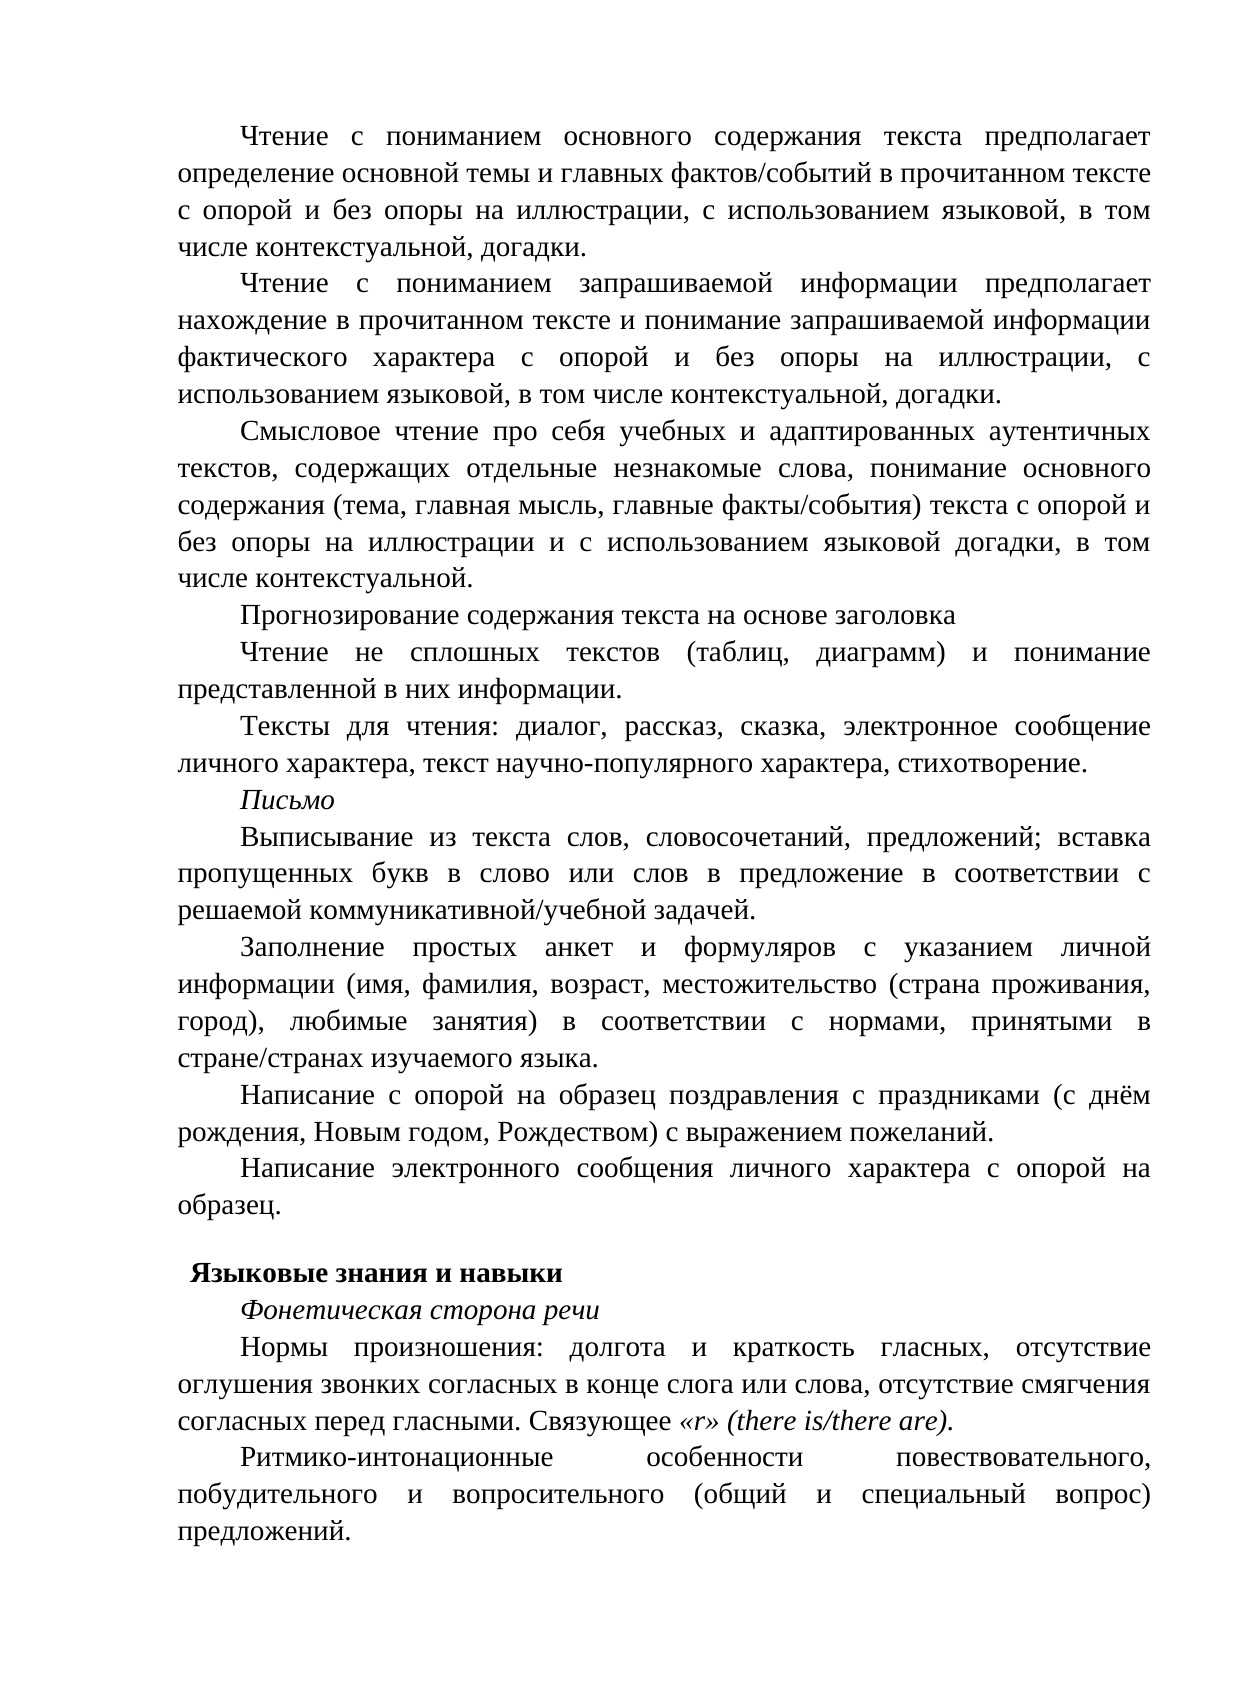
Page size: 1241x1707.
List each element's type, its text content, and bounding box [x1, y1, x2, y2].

text Письмо [177, 782, 1152, 815]
text Нормы произношения: долгота и краткость гласных, отсутствие оглушения звонких согласных в конце слога или слова, отсутствие смягчения согласных перед гласными. Связующее «r» (there is/there are). [177, 1329, 1152, 1436]
text Выписывание из текста слов, словосочетаний, предложений; вставка пропущенных букв в слово или слов в предложение в соответствии с решаемой коммуникативной/учебной задачей. [177, 819, 1152, 926]
text Ритмико-интонационные особенности повествовательного, побудительного и вопросительного (общий и специальный вопрос) предложений. [177, 1439, 1152, 1547]
text Языковые знания и навыки [190, 1255, 1152, 1289]
text Тексты для чтения: диалог, рассказ, сказка, электронное сообщение личного характера, текст научно-популярного характера, стихотворение. [177, 708, 1152, 778]
text Прогнозирование содержания текста на основе заголовка [177, 597, 1152, 631]
text Чтение не сплошных текстов (таблиц, диаграмм) и понимание представленной в них информации. [177, 634, 1152, 705]
text Фонетическая сторона речи [177, 1292, 1152, 1326]
text Заполнение простых анкет и формуляров с указанием личной информации (имя, фамилия, возраст, местожительство (страна проживания, город), любимые занятия) в соответствии с нормами, принятыми в стране/странах изучаемого языка. [177, 929, 1152, 1073]
text Написание с опорой на образец поздравления с праздниками (с днём рождения, Новым годом, Рождеством) с выражением пожеланий. [177, 1077, 1152, 1147]
text Написание электронного сообщения личного характера с опорой на образец. [177, 1151, 1152, 1221]
text Чтение с пониманием запрашиваемой информации предполагает нахождение в прочитанном тексте и понимание запрашиваемой информации фактического характера с опорой и без опоры на иллюстрации, с использованием языковой, в том числе контекстуальной, догадки. [177, 266, 1152, 410]
text Чтение с пониманием основного содержания текста предполагает определение основной темы и главных фактов/событий в прочитанном тексте с опорой и без опоры на иллюстрации, с использованием языковой, в том числе контекстуальной, догадки. [177, 118, 1152, 262]
text Смысловое чтение про себя учебных и адаптированных аутентичных текстов, содержащих отдельные незнакомые слова, понимание основного содержания (тема, главная мысль, главные факты/события) текста с опорой и без опоры на иллюстрации и с использованием языковой догадки, в том числе контекстуальной. [177, 413, 1152, 594]
